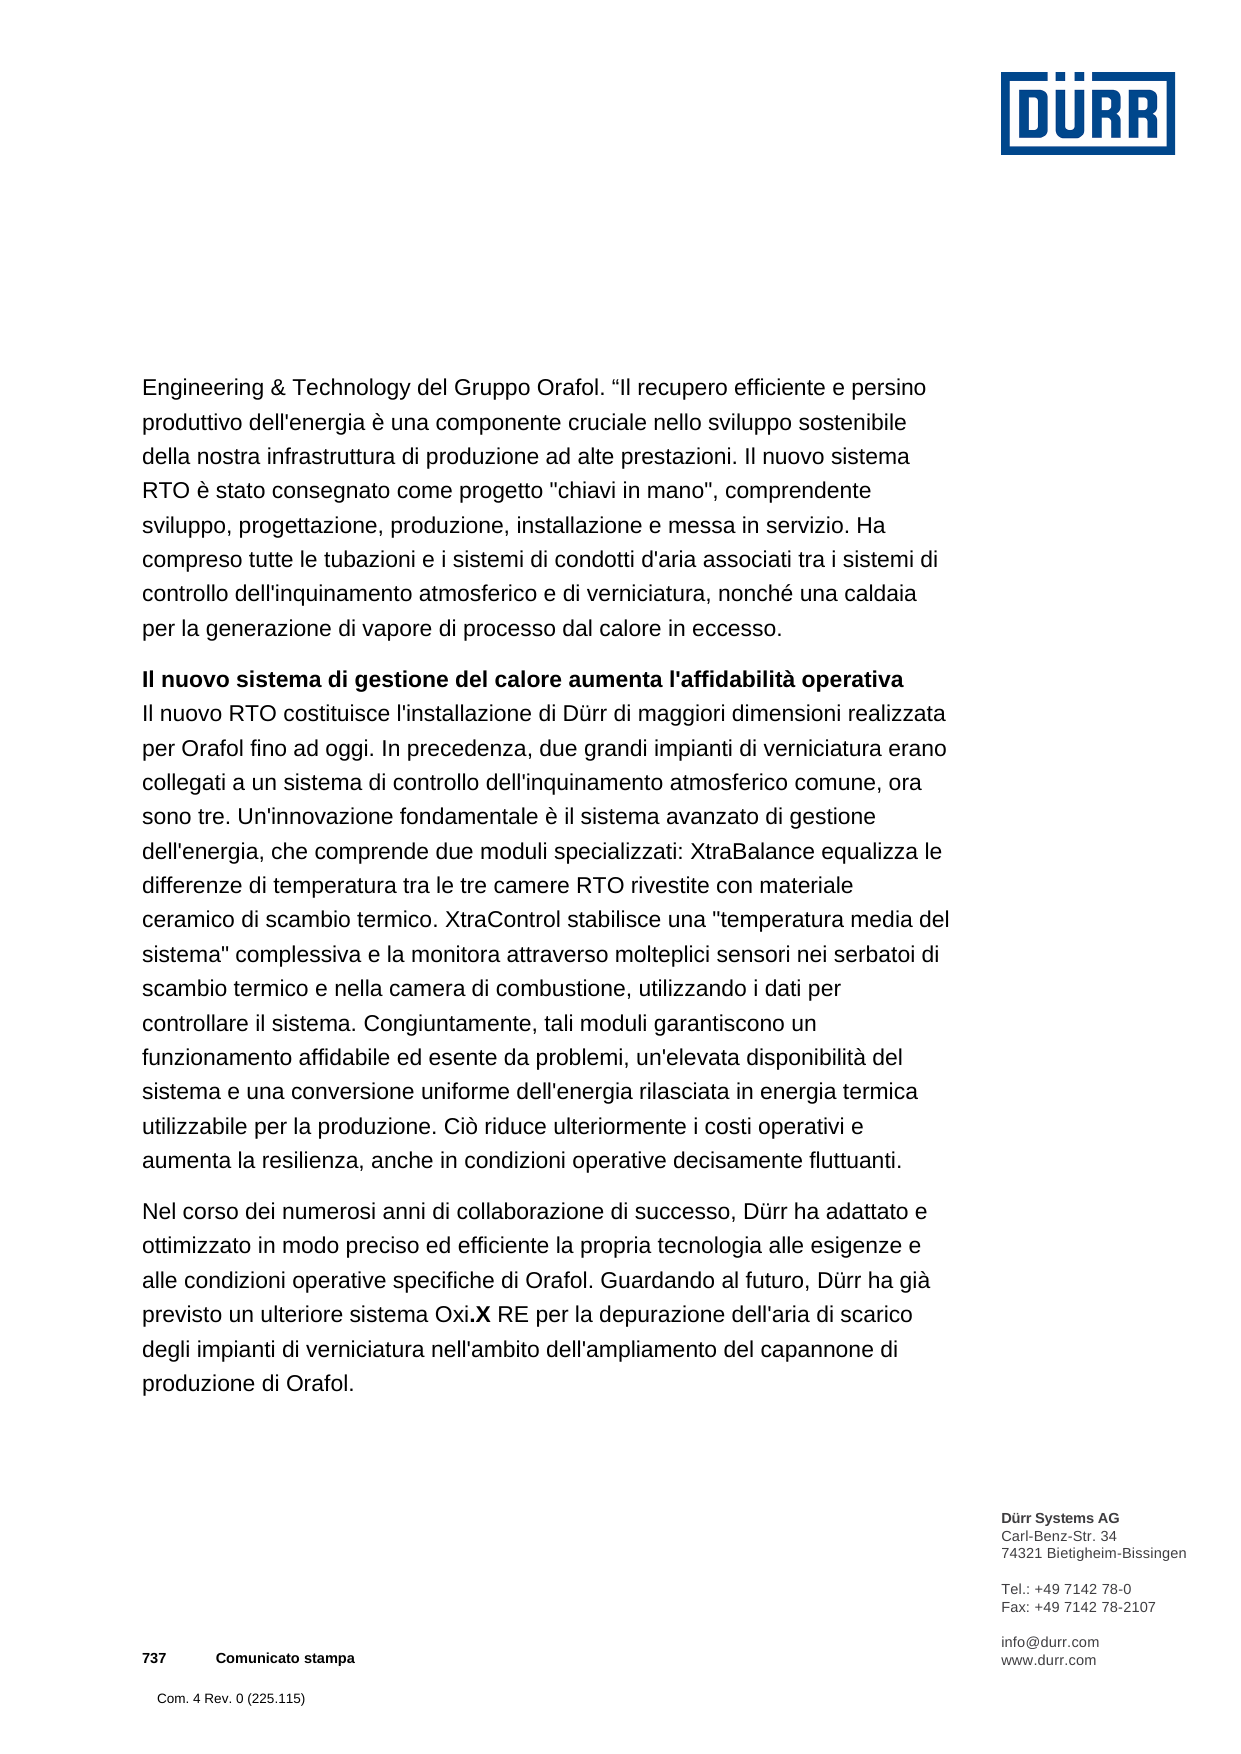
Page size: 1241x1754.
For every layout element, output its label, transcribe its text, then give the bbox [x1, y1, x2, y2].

text Il nuovo RTO costituisce l'installazione di Dürr di maggiori dimensioni realizzata per Orafol fino ad oggi. In precedenza, due grandi impianti di verniciatura erano collegati a un sistema di controllo dell'inquinamento atmosferico comune, ora sono tre. Un'innovazione fondamentale è il sistema avanzato di gestione dell'energia, che comprende due moduli specializzati: XtraBalance equalizza le differenze di temperatura tra le tre camere RTO rivestite con materiale ceramico di scambio termico. XtraControl stabilisce una "temperatura media del sistema" complessiva e la monitora attraverso molteplici sensori nei serbatoi di scambio termico e nella camera di combustione, utilizzando i dati per controllare il sistema. Congiuntamente, tali moduli garantiscono un funzionamento affidabile ed esente da problemi, un'elevata disponibilità del sistema e una conversione uniforme dell'energia rilasciata in energia termica utilizzabile per la produzione. Ciò riduce ulteriormente i costi operativi e aumenta la resilienza, anche in condizioni operative decisamente fluttuanti. [142, 692, 951, 1173]
text Nel corso dei numerosi anni di collaborazione di successo, Dürr ha adattato e ottimizzato in modo preciso ed efficiente la propria tecnologia alle esigenze e alle condizioni operative specifiche di Orafol. Guardando al futuro, Dürr ha già previsto un ulteriore sistema Oxi.X RE per la depurazione dell'aria di scarico degli impianti di verniciatura nell'ambito dell'ampliamento del capannone di produzione di Orafol. [142, 1190, 951, 1396]
picture [1001, 72, 1175, 155]
text Il nuovo sistema di gestione del calore aumenta l'affidabilità operativa [142, 658, 951, 692]
